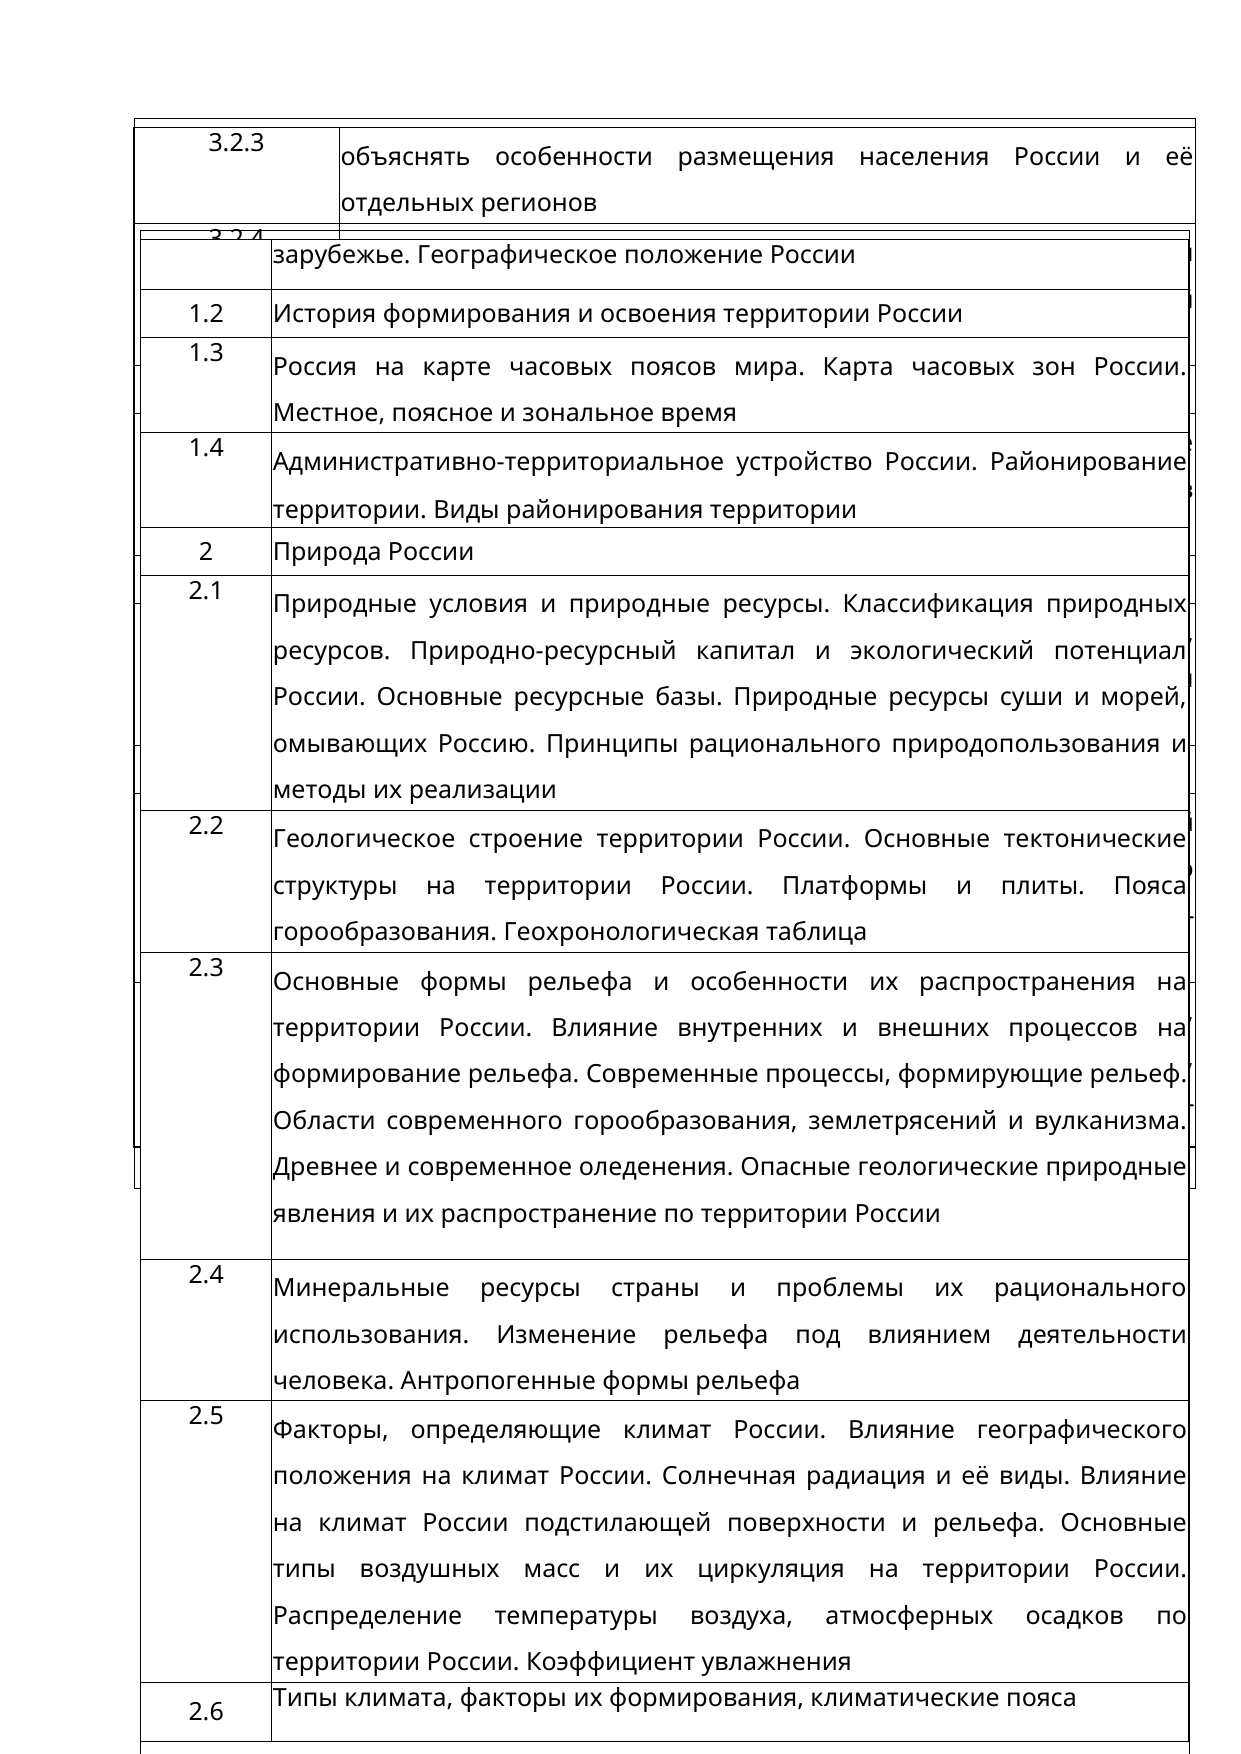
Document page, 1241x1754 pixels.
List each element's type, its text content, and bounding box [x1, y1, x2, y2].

table_cell Природные условия и природные ресурсы. Классификация природных ресурсов. Природно-ресурсный капитал и экологический потенциал России. Основные ресурсные базы. Природные ресурсы суши и морей, омывающих Россию. Принципы рационального природопользования и методы их реализации [272, 576, 1188, 810]
table_cell 2.6 [141, 1683, 271, 1741]
table_cell 2.5 [141, 1401, 271, 1682]
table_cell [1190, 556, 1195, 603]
table_cell Административно-территориальное устройство России. Районирование территории. Виды районирования территории [272, 433, 1188, 527]
table_cell 2.2 [141, 811, 271, 952]
table_cell Основные формы рельефа и особенности их распространения на территории России. Влияние внутренних и внешних процессов на формирование рельефа. Современные процессы, формирующие рельеф. Области современного горообразования, землетрясений и вулканизма. Древнее и современное оледенения. Опасные геологические природные явления и их распространение по территории России [272, 953, 1188, 1259]
table_header 3.2.3 [135, 128, 339, 223]
table_cell Типы климата, факторы их формирования, климатические пояса [272, 1683, 1188, 1741]
table_cell Минеральные ресурсы страны и проблемы их рационального использования. Изменение рельефа под влиянием деятельности человека. Антропогенные формы рельефа [272, 1260, 1188, 1400]
table_cell 2.3 [141, 953, 271, 1259]
table_cell 1.3 [141, 338, 271, 432]
table_cell 2.4 [141, 1260, 271, 1400]
table_cell 1.4 [141, 433, 271, 527]
table_cell 1.2 [141, 290, 271, 337]
table_cell Россия на карте часовых поясов мира. Карта часовых зон России. Местное, поясное и зональное время [272, 338, 1188, 432]
table_cell Факторы, определяющие климат России. Влияние географического положения на климат России. Солнечная радиация и её виды. Влияние на климат России подстилающей поверхности и рельефа. Основные типы воздушных масс и их циркуляция на территории России. Распределение температуры воздуха, атмосферных осадков по территории России. Коэффициент увлажнения [272, 1401, 1188, 1682]
table_cell Геологическое строение территории России. Основные тектонические структуры на территории России. Платформы и плиты. Пояса горообразования. Геохронологическая таблица [272, 811, 1188, 952]
table_header [141, 240, 271, 289]
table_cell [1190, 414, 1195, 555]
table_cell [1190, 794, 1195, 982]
table_cell использовать знания о городском и сельском населении для решения практико-ориентированных задач в контексте реальной жизни [340, 224, 1195, 365]
table_header объяснять особенности размещения населения России и её отдельных регионов [340, 128, 1195, 223]
table_cell Природа России [272, 528, 1188, 575]
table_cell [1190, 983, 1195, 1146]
table_cell 2.1 [141, 576, 271, 810]
table_cell 3.2.4 [135, 224, 339, 365]
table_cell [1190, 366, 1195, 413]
table_header зарубежье. Географическое положение России [272, 240, 1188, 289]
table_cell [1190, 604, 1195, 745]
table_cell 2 [141, 528, 271, 575]
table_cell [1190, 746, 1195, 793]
table_cell История формирования и освоения территории России [272, 290, 1188, 337]
